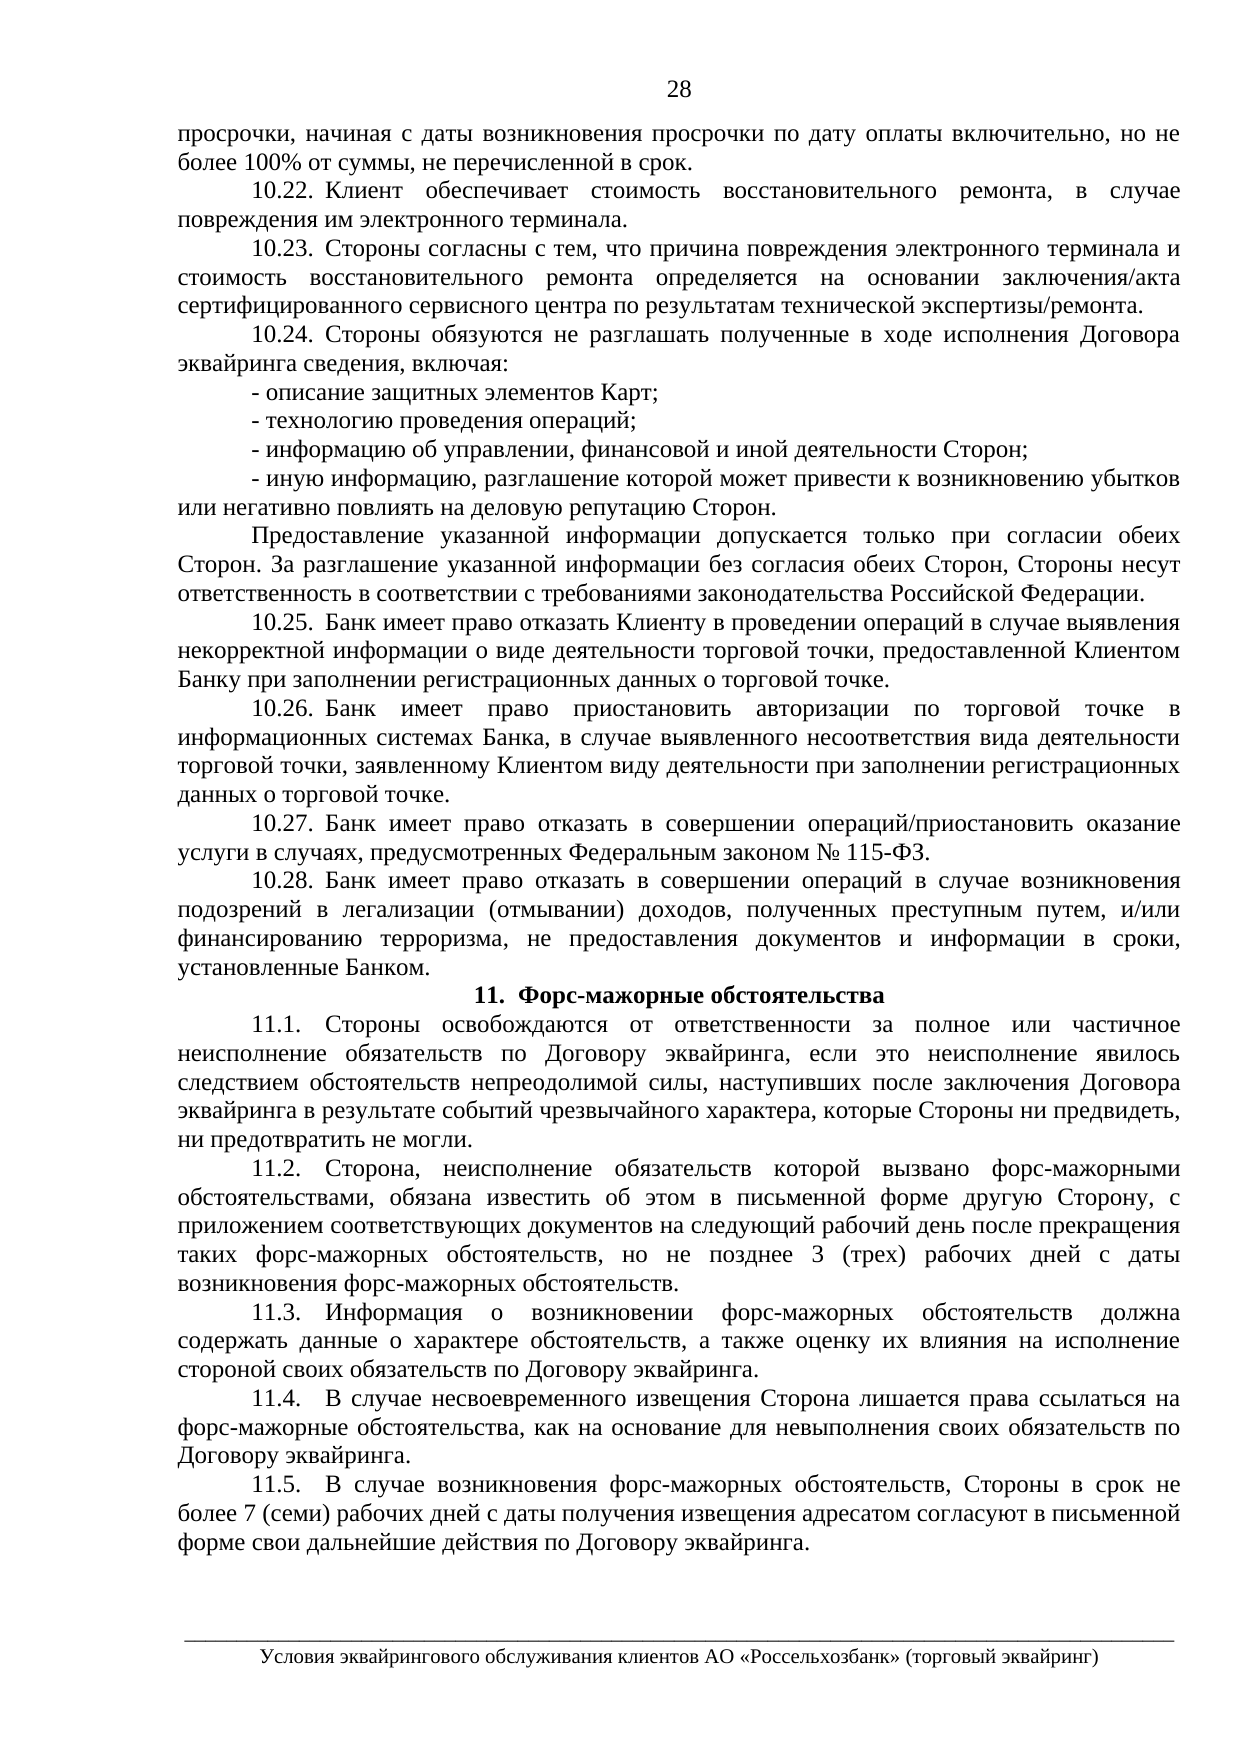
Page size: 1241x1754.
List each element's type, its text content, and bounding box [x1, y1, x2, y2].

subtitle - технологию проведения операций; [177, 406, 1181, 434]
subtitle Банк имеет право отказать в совершении операций в случае возникновения подозрений в легализации (отмывании) доходов, полученных преступным путем, и/или финансированию терроризма, не предоставления документов и информации в сроки, установленные Банком. [177, 866, 1181, 981]
subtitle Клиент обеспечивает стоимость восстановительного ремонта, в случае повреждения им электронного терминала. [177, 176, 1181, 233]
subtitle - описание защитных элементов Карт; [177, 377, 1181, 406]
subtitle Стороны согласны с тем, что причина повреждения электронного терминала и стоимость восстановительного ремонта определяется на основании заключения/акта сертифицированного сервисного центра по результатам технической экспертизы/ремонта. [177, 233, 1181, 319]
subtitle Предоставление указанной информации допускается только при согласии обеих Сторон. За разглашение указанной информации без согласия обеих Сторон, Стороны несут ответственность в соответствии с требованиями законодательства Российской Федерации. [177, 521, 1181, 607]
subtitle Банк имеет право отказать Клиенту в проведении операций в случае выявления некорректной информации о виде деятельности торговой точки, предоставленной Клиентом Банку при заполнении регистрационных данных о торговой точке. [177, 607, 1181, 693]
subtitle - иную информацию, разглашение которой может привести к возникновению убытков или негативно повлиять на деловую репутацию Сторон. [177, 463, 1181, 521]
subtitle Банк имеет право приостановить авторизации по торговой точке в информационных системах Банка, в случае выявленного несоответствия вида деятельности торговой точки, заявленному Клиентом виду деятельности при заполнении регистрационных данных о торговой точке. [177, 693, 1181, 808]
subtitle В случае несвоевременного извещения Сторона лишается права ссылаться на форс-мажорные обстоятельства, как на основание для невыполнения своих обязательств по Договору эквайринга. [177, 1383, 1181, 1469]
subtitle Стороны освобождаются от ответственности за полное или частичное неисполнение обязательств по Договору эквайринга, если это неисполнение явилось следствием обстоятельств непреодолимой силы, наступивших после заключения Договора эквайринга в результате событий чрезвычайного характера, которые Стороны ни предвидеть, ни предотвратить не могли. [177, 1009, 1181, 1153]
subtitle Форс-мажорные обстоятельства [177, 981, 1181, 1009]
subtitle Стороны обязуются не разглашать полученные в ходе исполнения Договора эквайринга сведения, включая: [177, 319, 1181, 377]
subtitle В случае возникновения форс-мажорных обстоятельств, Стороны в срок не более 7 (семи) рабочих дней с даты получения извещения адресатом согласуют в письменной форме свои дальнейшие действия по Договору эквайринга. [177, 1469, 1181, 1556]
subtitle - информацию об управлении, финансовой и иной деятельности Сторон; [177, 434, 1181, 463]
subtitle Информация о возникновении форс-мажорных обстоятельств должна содержать данные о характере обстоятельств, а также оценку их влияния на исполнение стороной своих обязательств по Договору эквайринга. [177, 1297, 1181, 1383]
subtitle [177, 118, 1181, 176]
subtitle Сторона, неисполнение обязательств которой вызвано форс-мажорными обстоятельствами, обязана известить об этом в письменной форме другую Сторону, с приложением соответствующих документов на следующий рабочий день после прекращения таких форс-мажорных обстоятельств, но не позднее 3 (трех) рабочих дней с даты возникновения форс-мажорных обстоятельств. [177, 1153, 1181, 1297]
subtitle Банк имеет право отказать в совершении операций/приостановить оказание услуги в случаях, предусмотренных Федеральным законом № 115-ФЗ. [177, 808, 1181, 866]
